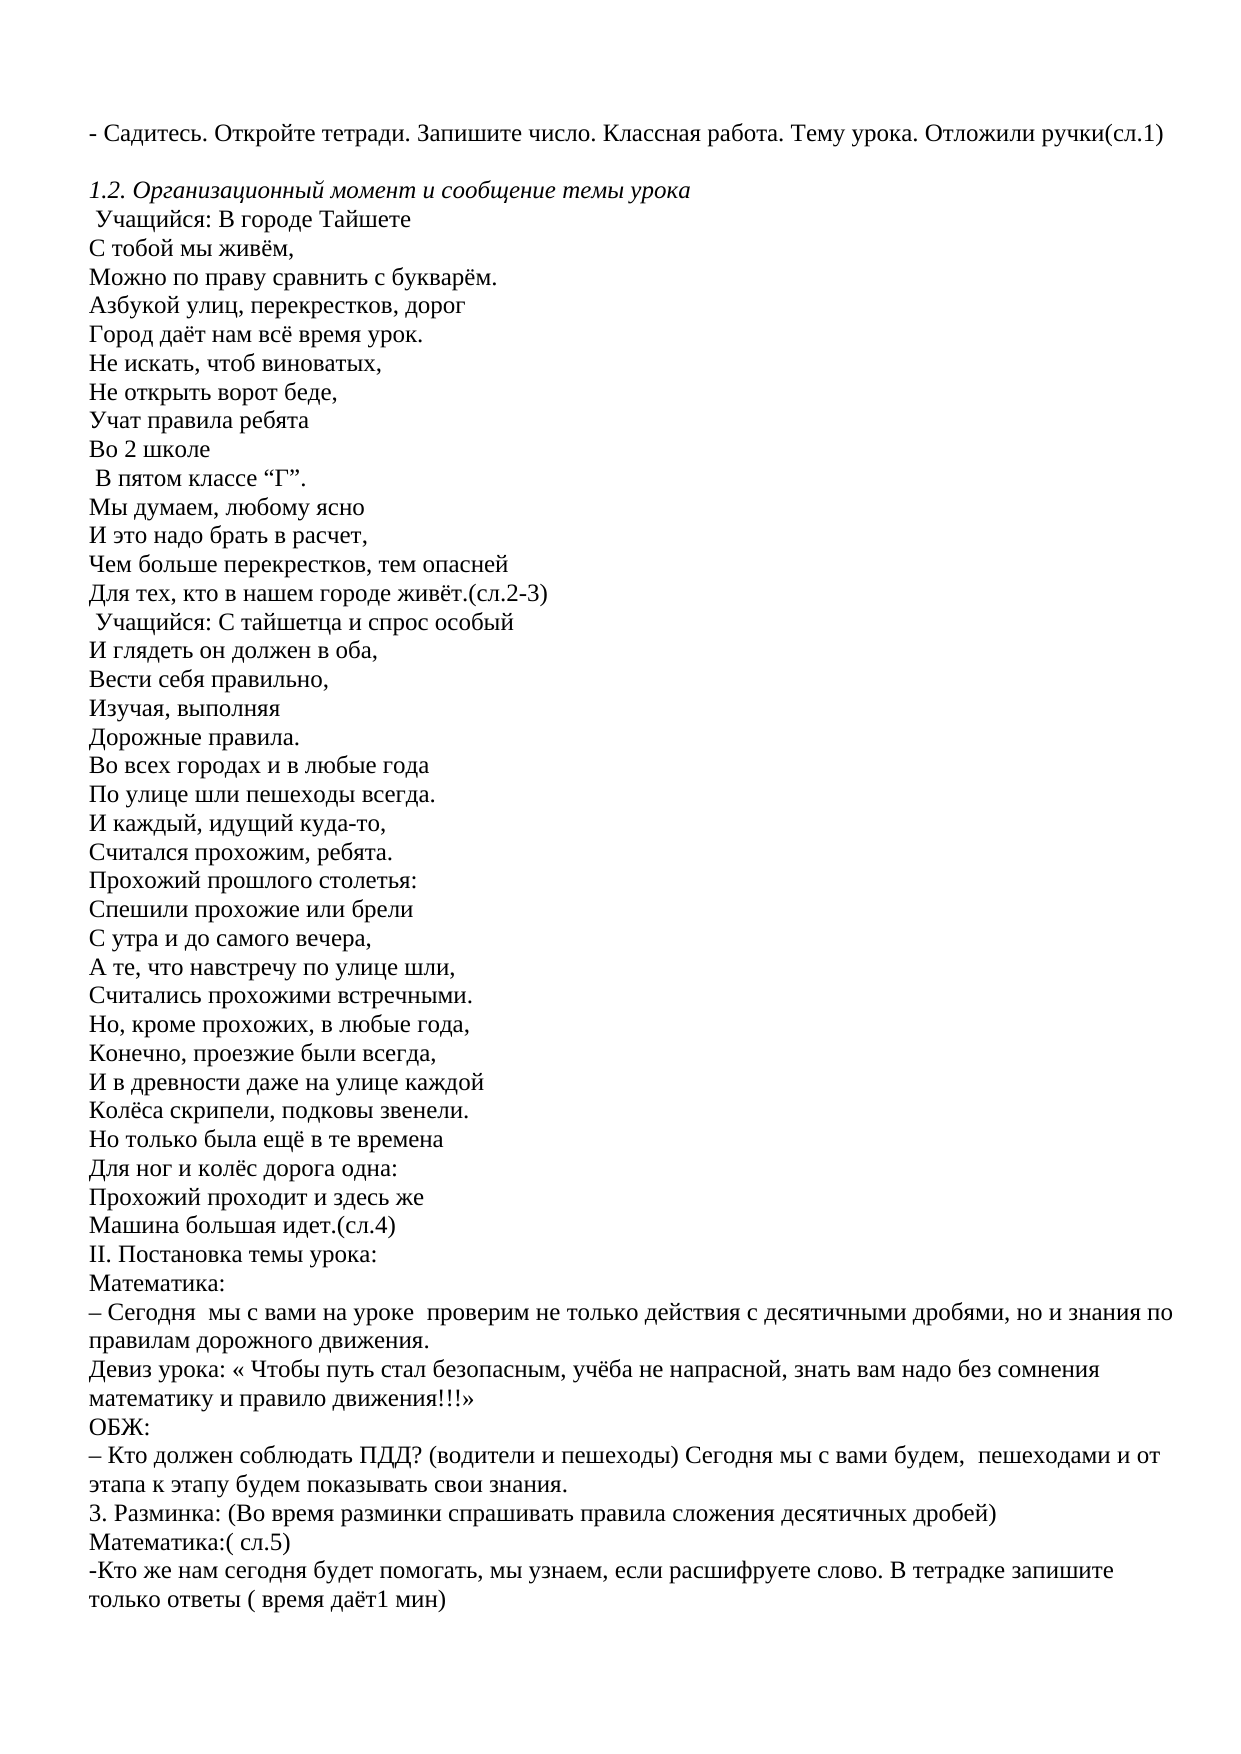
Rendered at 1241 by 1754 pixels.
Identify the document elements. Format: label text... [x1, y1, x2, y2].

text - Садитесь. Откройте тетради. Запишите число. Классная работа. Тему урока. Отложили ручки(сл.1) [89, 118, 1181, 147]
text -Кто же нам сегодня будет помогать, мы узнаем, если расшифруете слово. В тетрадке запишите только ответы ( время даёт1 мин) [89, 1556, 1181, 1613]
text – Сегодня мы с вами на уроке проверим не только действия с десятичными дробями, но и знания по правилам дорожного движения. Девиз урока: « Чтобы путь стал безопасным, учёба не напрасной, знать вам надо без сомнения математику и правило движения!!!» [89, 1297, 1181, 1412]
text Учащийся: С тайшетца и спрос особый И глядеть он должен в оба, Вести себя правильно, Изучая, выполняя Дорожные правила. Во всех городах и в любые года По улице шли пешеходы всегда. И каждый, идущий куда-то, Считался прохожим, ребята. Прохожий прошлого столетья: Спешили прохожие или брели С утра и до самого вечера, А те, что навстречу по улице шли, Считались прохожими встречными. Но, кроме прохожих, в любые года, Конечно, проезжие были всегда, И в древности даже на улице каждой Колёса скрипели, подковы звенели. [89, 607, 1181, 1124]
text 1.2. Организационный момент и сообщение темы урока [89, 176, 1181, 204]
text ОБЖ: [89, 1412, 1181, 1441]
text Математика:( сл.5) [89, 1527, 1181, 1556]
text IІ. Постановка темы урока: [89, 1239, 1181, 1268]
text – Кто должен соблюдать ПДД? (водители и пешеходы) Сегодня мы с вами будем, пешеходами и от этапа к этапу будем показывать свои знания. [89, 1441, 1181, 1498]
text Математика: [89, 1268, 1181, 1297]
text 3. Разминка: (Во время разминки спрашивать правила сложения десятичных дробей) [89, 1498, 1181, 1527]
text Но только была ещё в те времена Для ног и колёс дорога одна: Прохожий проходит и здесь же Машина большая идет.(сл.4) [89, 1124, 1181, 1239]
text Учащийся: В городе Тайшете С тобой мы живём, Можно по праву сравнить с букварём. Азбукой улиц, перекрестков, дорог Город даёт нам всё время урок. Не искать, чтоб виноватых, Не открыть ворот беде, Учат правила ребята Во 2 школе В пятом классе “Г”. Мы думаем, любому ясно И это надо брать в расчет, Чем больше перекрестков, тем опасней Для тех, кто в нашем городе живёт.(сл.2-3) [89, 204, 1181, 607]
